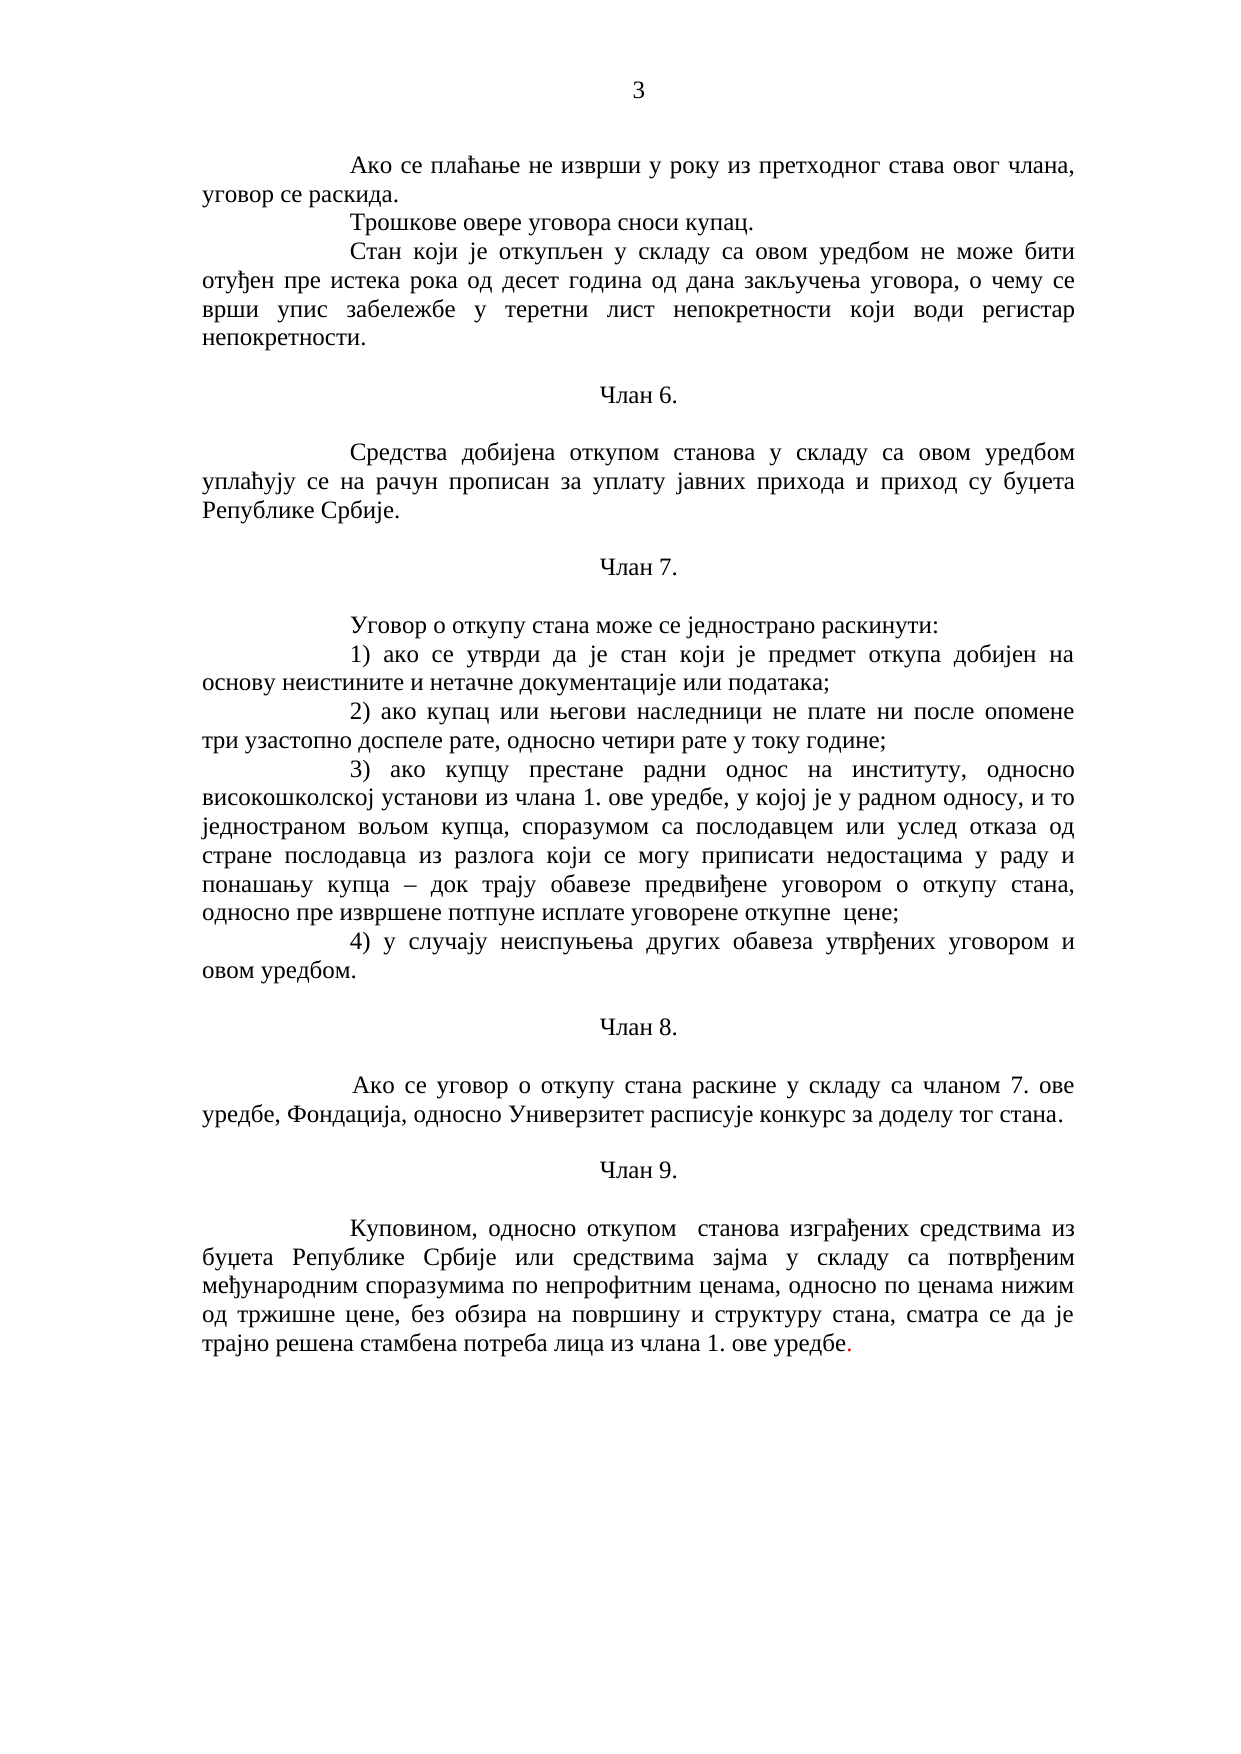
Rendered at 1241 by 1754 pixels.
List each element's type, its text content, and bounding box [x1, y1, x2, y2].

text 4) у случају неиспуњења других обавеза утврђених уговором и овом уредбом. [202, 926, 1076, 984]
text Ако се плаћање не изврши у року из претходног става овог члана, уговор се раскида. [202, 150, 1076, 207]
text Куповином, односно откупом станова изграђених средствима из буџета Републике Србије или средствима зајма у складу са потврђеним међународним споразумима по непрофитним ценама, односно по ценама нижим од тржишне цене, без обзира на површину и структуру стана, сматра се да је трајно решена стамбена потреба лица из члана 1. ове уредбе. [202, 1213, 1076, 1357]
text Стан који је откупљен у складу са овом уредбом не може бити отуђен пре истека рока од десет година од дана закључења уговора, о чему се врши упис забележбе у теретни лист непокретности који води регистар непокретности. [202, 236, 1076, 351]
text Средства добијена откупом станова у складу са овом уредбом уплаћују се на рачун прописан за уплату јавних прихода и приход су буџета Републике Србије. [202, 437, 1076, 524]
text Уговор о откупу стана може се једнострано раскинути: [202, 610, 1076, 639]
text 3) ако купцу престане радни однос на институту, односно високошколској установи из члана 1. ове уредбе, у којој је у радном односу, и то једностраном вољом купца, споразумом са послодавцем или услед отказа од стране послодавца из разлога који се могу приписати недостацима у раду и понашању купца – док трају обавезе предвиђене уговором о откупу стана, односно пре извршене потпуне исплате уговорене откупне цене; [202, 754, 1076, 926]
text Трошкове овере уговора сноси купац. [202, 207, 1076, 236]
text Члан 6. [202, 380, 1076, 409]
text Члан 7. [202, 552, 1076, 581]
text Члан 8. [202, 1012, 1076, 1041]
text 1) ако се утврди да је стан који је предмет откупа добијен на основу неистините и нетачне документације или података; [202, 639, 1076, 696]
list Члан 9. [202, 1156, 1076, 1184]
list Ако се уговор о откупу стана раскине у складу са чланом 7. ове уредбе, Фондација, односно Универзитет расписује конкурс за доделу тог стана. [202, 1070, 1076, 1127]
text 2) ако купац или његови наследници не плате ни после опомене три узастопно доспеле рате, односно четири рате у току године; [202, 696, 1076, 754]
